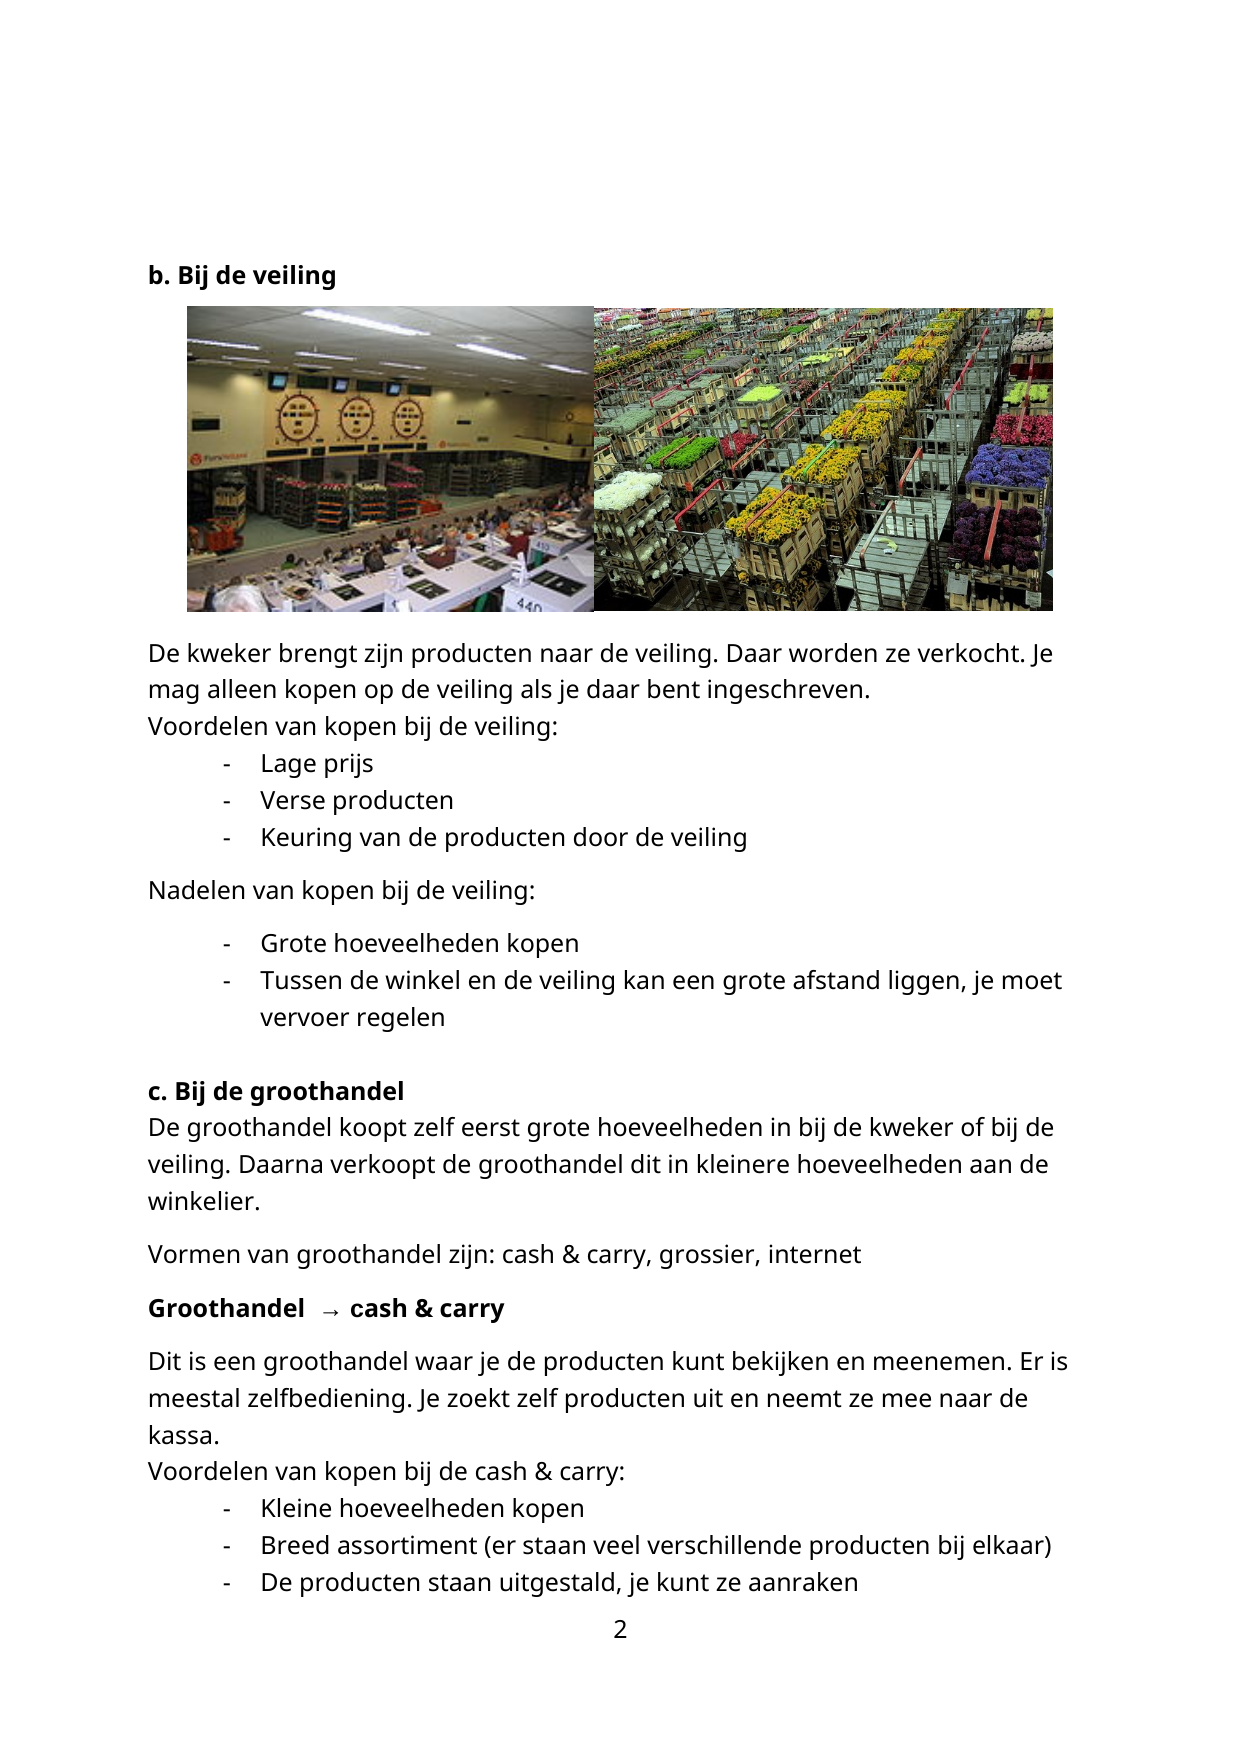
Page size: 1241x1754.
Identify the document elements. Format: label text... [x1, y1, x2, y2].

picture [187, 306, 1053, 612]
list Tussen de winkel en de veiling kan een grote afstand liggen, je moet vervoer regelen [223, 963, 1093, 1034]
list c. Bij de groothandel De groothandel koopt zelf eerst grote hoeveelheden in bij de kweker of bij de veiling. Daarna verkoopt de groothandel dit in kleinere hoeveelheden aan de winkelier. [148, 1073, 1093, 1217]
list Kleine hoeveelheden kopen [223, 1491, 1093, 1525]
text Groothandel → cash & carry [148, 1290, 1093, 1324]
text Vormen van groothandel zijn: cash & carry, grossier, internet [148, 1237, 1093, 1271]
list Keuring van de producten door de veiling [223, 819, 1093, 853]
list Breed assortiment (er staan veel verschillende producten bij elkaar) [223, 1528, 1093, 1562]
list Lage prijs [223, 746, 1093, 780]
text Nadelen van kopen bij de veiling: [148, 873, 1093, 907]
list Verse producten [223, 782, 1093, 816]
list De producten staan uitgestald, je kunt ze aanraken [223, 1564, 1093, 1598]
list Grote hoeveelheden kopen [223, 926, 1093, 960]
list Dit is een groothandel waar je de producten kunt bekijken en meenemen. Er is meestal zelfbediening. Je zoekt zelf producten uit en neemt ze mee naar de kassa. Voordelen van kopen bij de cash & carry: [148, 1344, 1093, 1488]
